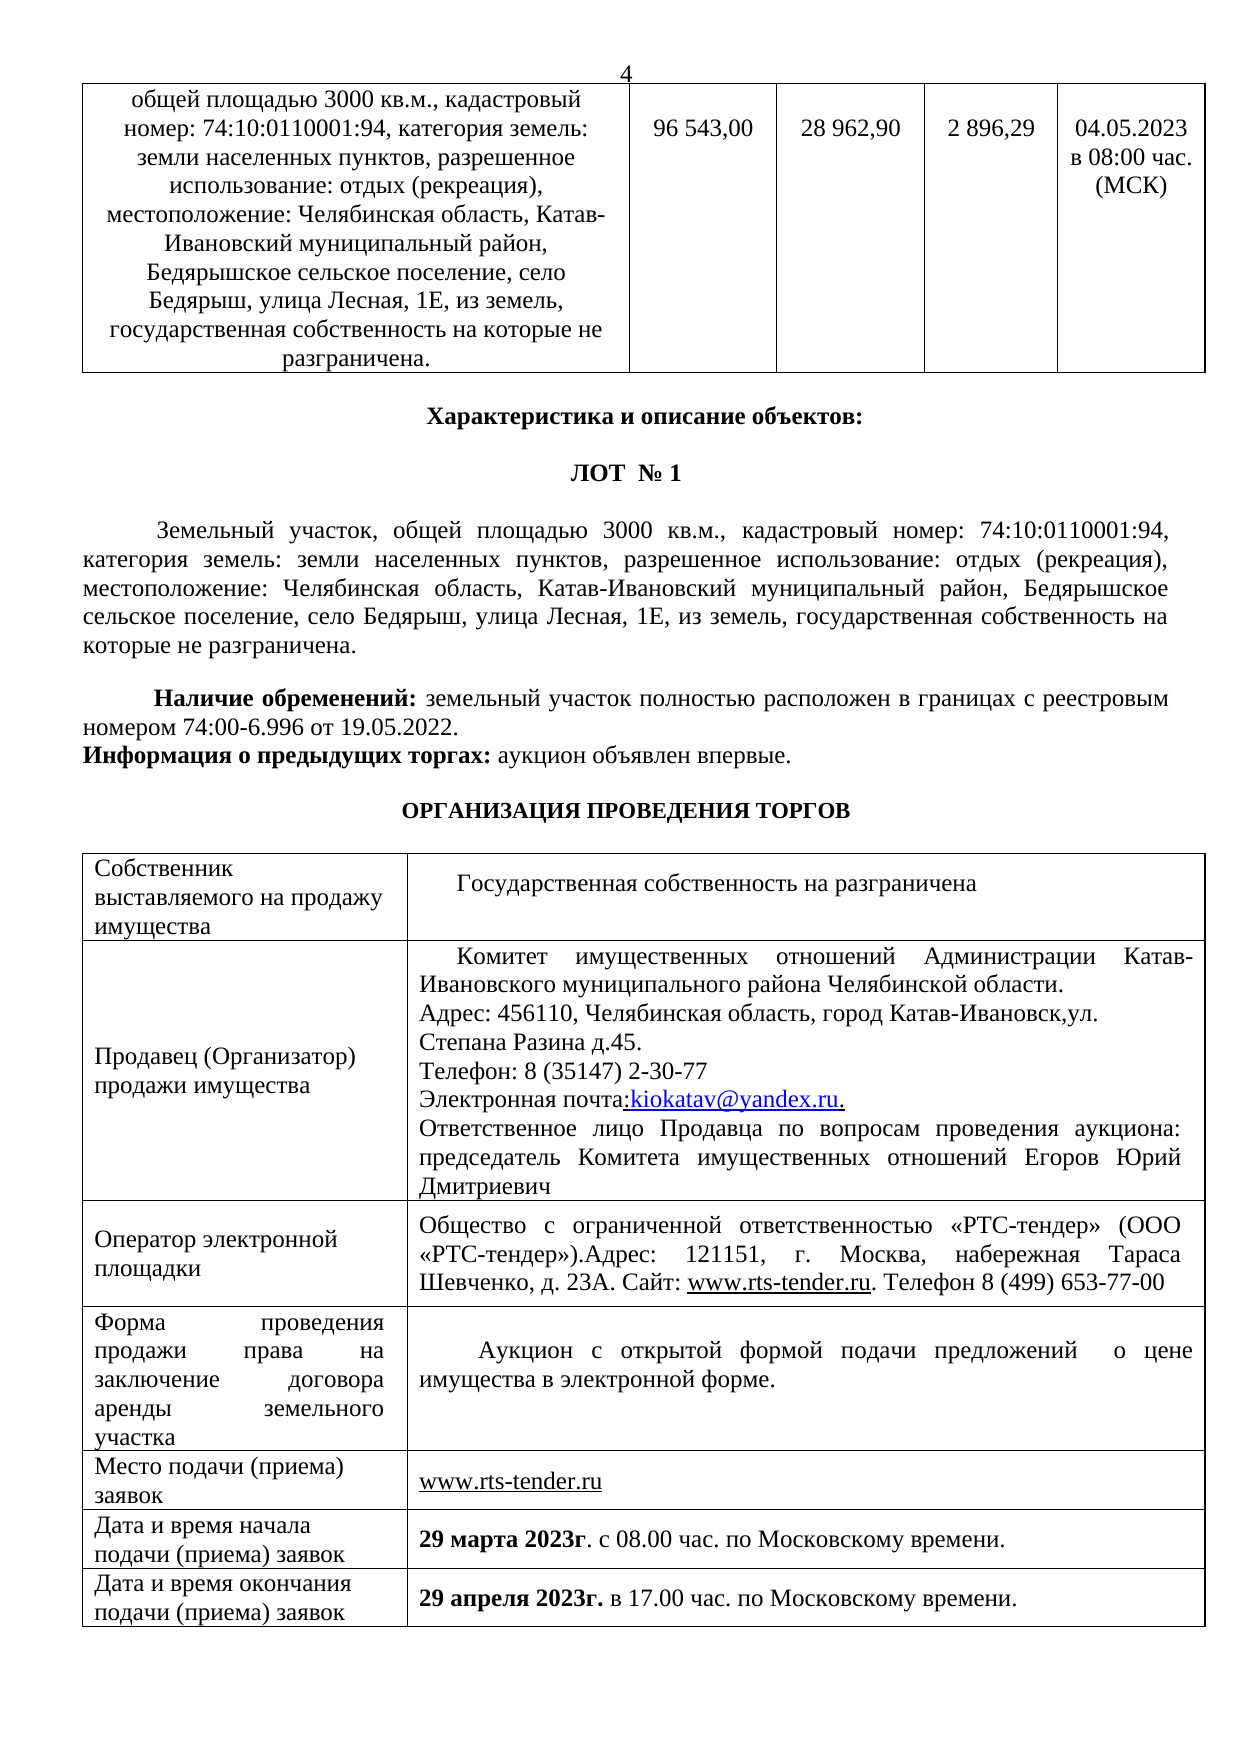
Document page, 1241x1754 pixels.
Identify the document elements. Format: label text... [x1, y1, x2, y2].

table_cell Общество с ограниченной ответственностью «РТС-тендер» (ООО «РТС-тендер»).Адрес: 121151, г. Москва, набережная Тараса Шевченко, д. 23А. Сайт: www.rts-tender.ru. Телефон 8 (499) 653-77-00 [408, 1201, 1204, 1306]
text ОРГАНИЗАЦИЯ ПРОВЕДЕНИЯ ТОРГОВ [83, 797, 1169, 824]
table_cell www.rts-tender.ru [408, 1451, 1204, 1509]
table_cell 96 543,00 [630, 84, 776, 372]
table_cell 29 апреля 2023г. в 17.00 час. по Московскому времени. [408, 1569, 1204, 1626]
table_cell Оператор электронной площадки [83, 1201, 407, 1306]
text Характеристика и описание объектов: [83, 401, 1169, 430]
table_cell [1058, 84, 1204, 372]
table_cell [83, 84, 629, 372]
table_cell Дата и время окончания подачи (приема) заявок [83, 1569, 407, 1626]
table_cell Форма проведения продажи права на заключение договора аренды земельного участка [83, 1307, 407, 1450]
table_header Собственник выставляемого на продажу имущества [83, 854, 407, 940]
text Наличие обременений: земельный участок полностью расположен в границах с реестровым номером 74:00-6.996 от 19.05.2022. [83, 683, 1169, 741]
table_cell 29 марта 2023г. с 08.00 час. по Московскому времени. [408, 1510, 1204, 1567]
text Информация о предыдущих торгах: аукцион объявлен впервые. [83, 741, 1169, 769]
table_cell 28 962,90 [777, 84, 924, 372]
table_cell Дата и время начала подачи (приема) заявок [83, 1510, 407, 1567]
table_cell Аукцион с открытой формой подачи предложений о цене имущества в электронной форме. [408, 1307, 1204, 1450]
table_header Государственная собственность на разграничена [408, 854, 1204, 940]
table_cell Место подачи (приема) заявок [83, 1451, 407, 1509]
table_cell Продавец (Организатор) продажи имущества [83, 941, 407, 1199]
text Земельный участок, общей площадью 3000 кв.м., кадастровый номер: 74:10:0110001:94, категория земель: земли населенных пунктов, разрешенное использование: отдых (рекреация), местоположение: Челябинская область, Катав-Ивановский муниципальный район, Бедярышское сельское поселение, село Бедярыш, улица Лесная, 1Е, из земель, государственная собственность на которые не разграничена. [83, 515, 1169, 659]
table_cell 2 896,29 [925, 84, 1057, 372]
text ЛОТ № 1 [83, 459, 1169, 487]
table_cell Комитет имущественных отношений Администрации Катав-Ивановского муниципального района Челябинской области. Адрес: 456110, Челябинская область, город Катав-Ивановск,ул. Степана Разина д.45. Телефон: 8 (35147) 2-30-77 Электронная почта:kiokatav@yandex.ru. Ответственное лицо Продавца по вопросам проведения аукциона: председатель Комитета имущественных отношений Егоров Юрий Дмитриевич [408, 941, 1204, 1199]
